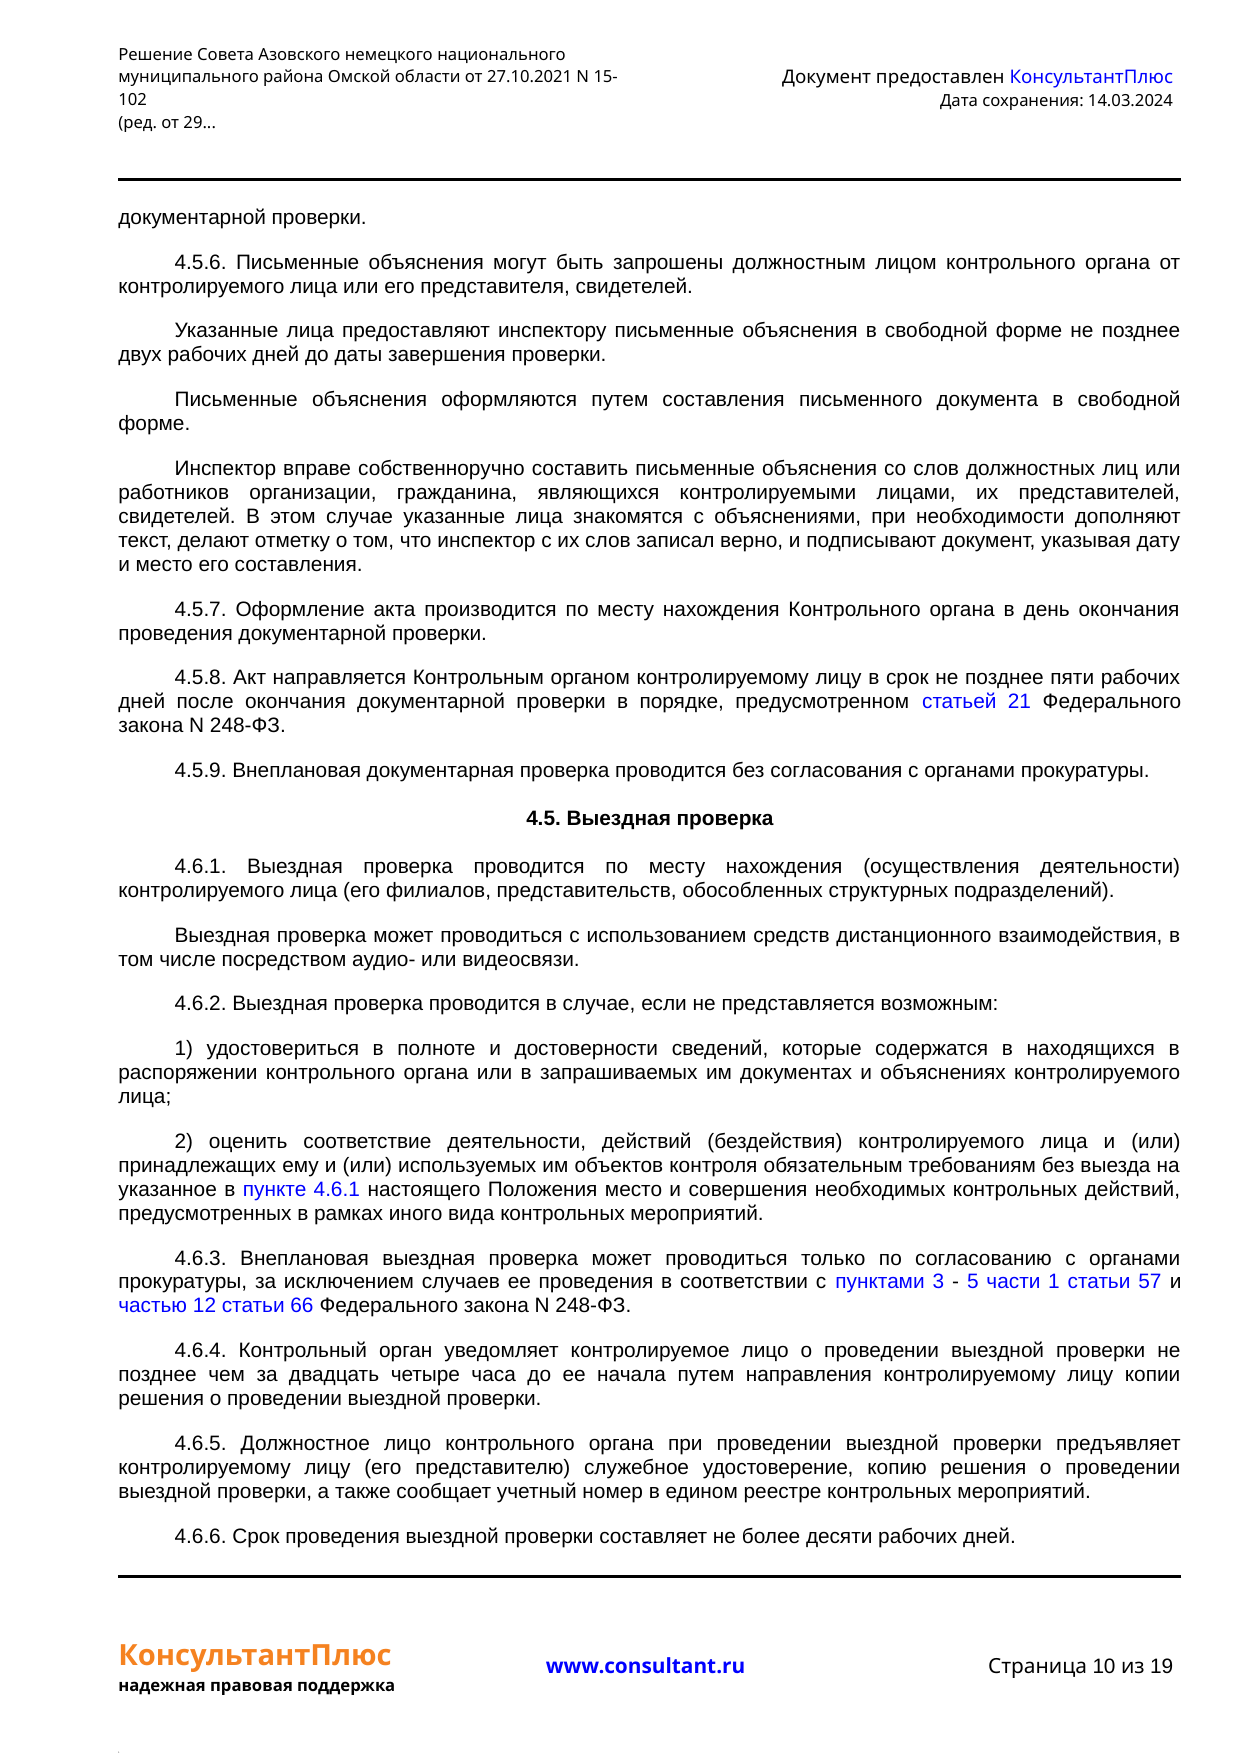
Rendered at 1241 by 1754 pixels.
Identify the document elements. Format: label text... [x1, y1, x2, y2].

text Указанные лица предоставляют инспектору письменные объяснения в свободной форме не позднее двух рабочих дней до даты завершения проверки. [118, 318, 1181, 366]
text 1) удостовериться в полноте и достоверности сведений, которые содержатся в находящихся в распоряжении контрольного органа или в запрашиваемых им документах и объяснениях контролируемого лица; [118, 1036, 1181, 1108]
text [118, 205, 1181, 229]
text 4.6.3. Внеплановая выездная проверка может проводиться только по согласованию с органами прокуратуры, за исключением случаев ее проведения в соответствии с пунктами 3 - 5 части 1 статьи 57 и частью 12 статьи 66 Федерального закона N 248-ФЗ. [118, 1245, 1181, 1317]
text 4.6.6. Срок проведения выездной проверки составляет не более десяти рабочих дней. [118, 1523, 1181, 1547]
text Письменные объяснения оформляются путем составления письменного документа в свободной форме. [118, 387, 1181, 435]
text 4.5.7. Оформление акта производится по месту нахождения Контрольного органа в день окончания проведения документарной проверки. [118, 596, 1181, 644]
text 4.5.9. Внеплановая документарная проверка проводится без согласования с органами прокуратуры. [118, 758, 1181, 782]
text 2) оценить соответствие деятельности, действий (бездействия) контролируемого лица и (или) принадлежащих ему и (или) используемых им объектов контроля обязательным требованиям без выезда на указанное в пункте 4.6.1 настоящего Положения место и совершения необходимых контрольных действий, предусмотренных в рамках иного вида контрольных мероприятий. [118, 1129, 1181, 1224]
text 4.6.2. Выездная проверка проводится в случае, если не представляется возможным: [118, 991, 1181, 1015]
text 4.5.6. Письменные объяснения могут быть запрошены должностным лицом контрольного органа от контролируемого лица или его представителя, свидетелей. [118, 249, 1181, 297]
text 4.5.8. Акт направляется Контрольным органом контролируемому лицу в срок не позднее пяти рабочих дней после окончания документарной проверки в порядке, предусмотренном статьей 21 Федерального закона N 248-ФЗ. [118, 665, 1181, 737]
text Выездная проверка может проводиться с использованием средств дистанционного взаимодействия, в том числе посредством аудио- или видеосвязи. [118, 922, 1181, 970]
title 4.5. Выездная проверка [118, 806, 1181, 830]
text 4.6.4. Контрольный орган уведомляет контролируемое лицо о проведении выездной проверки не позднее чем за двадцать четыре часа до ее начала путем направления контролируемому лицу копии решения о проведении выездной проверки. [118, 1338, 1181, 1410]
text 4.6.1. Выездная проверка проводится по месту нахождения (осуществления деятельности) контролируемого лица (его филиалов, представительств, обособленных структурных подразделений). [118, 854, 1181, 902]
text Инспектор вправе собственноручно составить письменные объяснения со слов должностных лиц или работников организации, гражданина, являющихся контролируемыми лицами, их представителей, свидетелей. В этом случае указанные лица знакомятся с объяснениями, при необходимости дополняют текст, делают отметку о том, что инспектор с их слов записал верно, и подписывают документ, указывая дату и место его составления. [118, 456, 1181, 576]
text 4.6.5. Должностное лицо контрольного органа при проведении выездной проверки предъявляет контролируемому лицу (его представителю) служебное удостоверение, копию решения о проведении выездной проверки, а также сообщает учетный номер в едином реестре контрольных мероприятий. [118, 1431, 1181, 1503]
